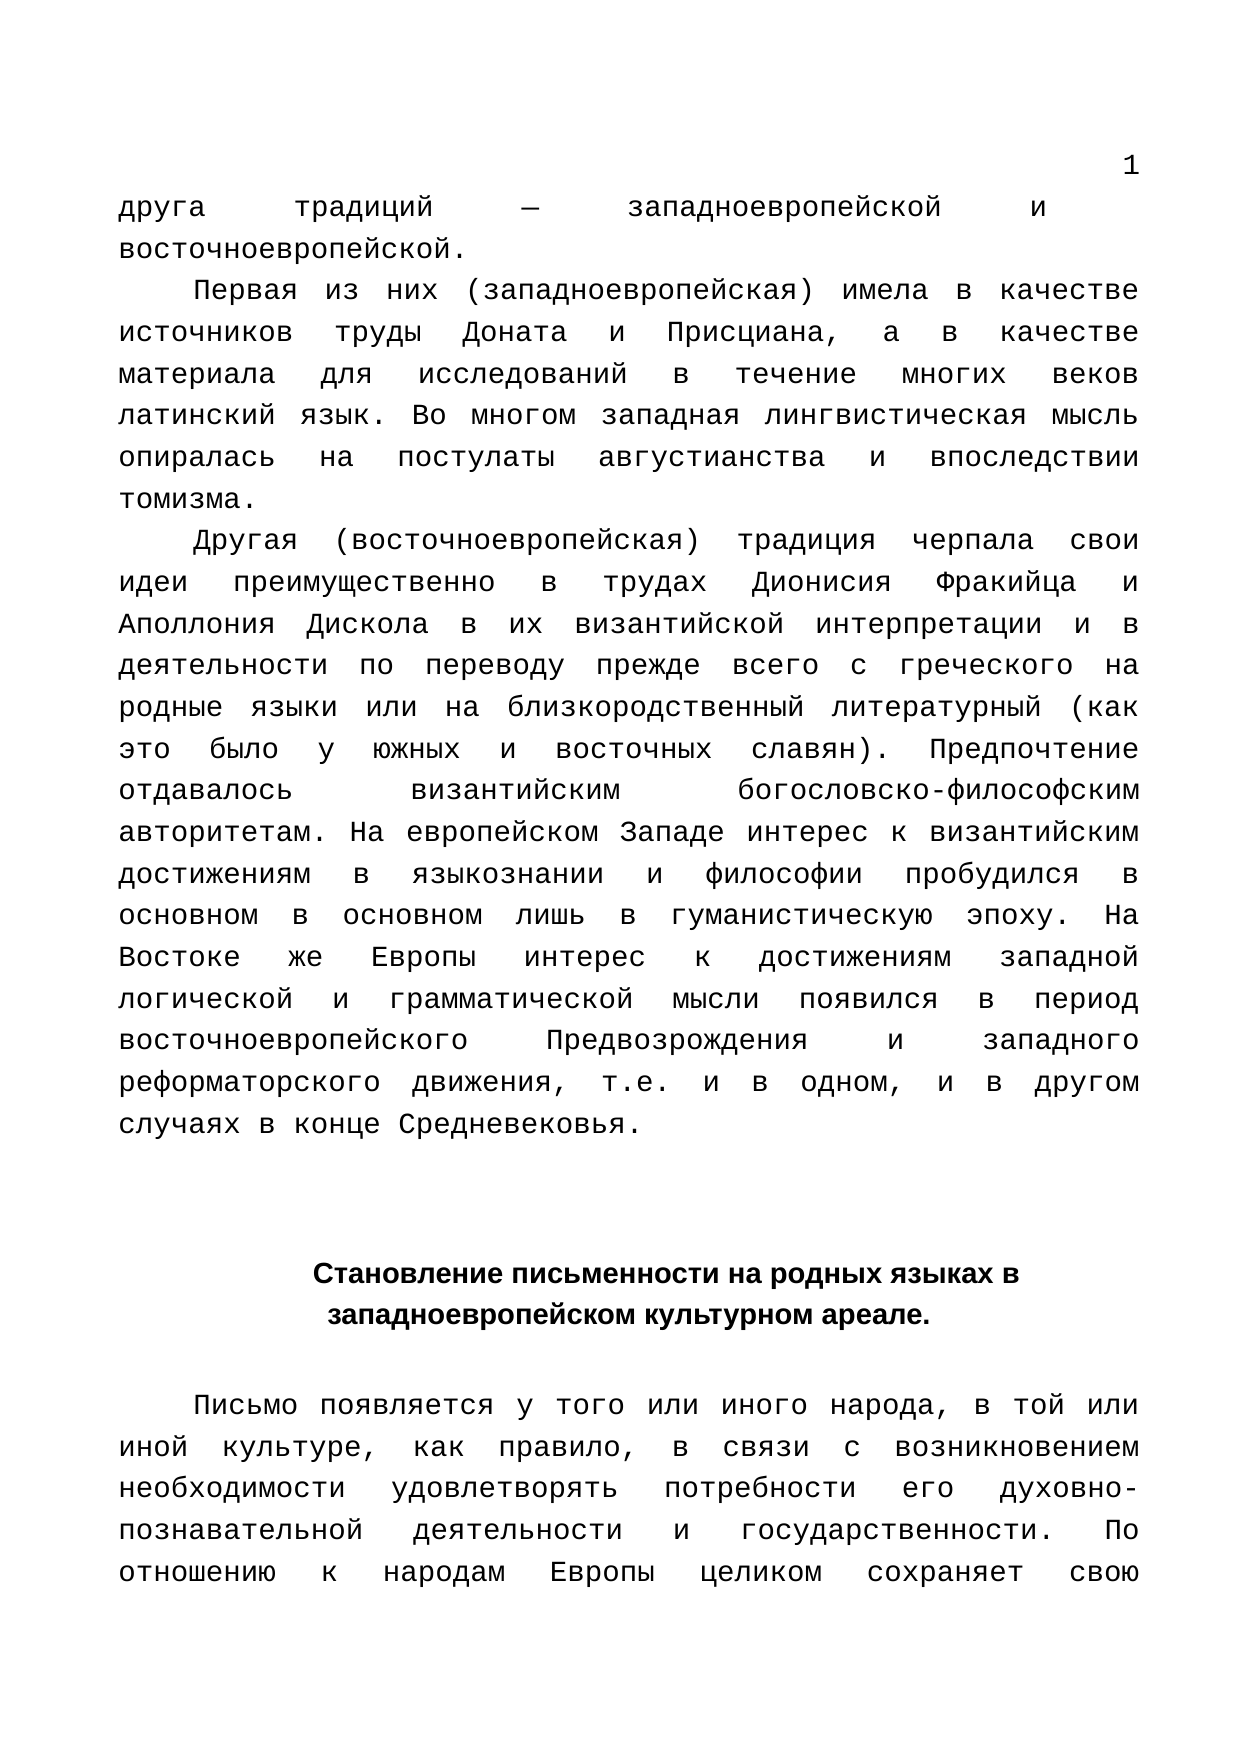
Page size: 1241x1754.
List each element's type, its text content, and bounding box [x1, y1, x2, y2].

text Первая из них (западноевропейская) имела в качестве источников труды Доната и Присциана, а в качестве материала для исследований в течение многих веков латинский язык. Во многом западная лингвистическая мысль опиралась на постулаты августианства и впоследствии томизма. [118, 266, 1140, 516]
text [118, 1381, 1140, 1589]
subtitle Становление письменности на родных языках в западноевропейском культурном ареале. [118, 1250, 1140, 1333]
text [118, 183, 1140, 266]
text Другая (восточноевропейская) традиция черпала свои идеи преимущественно в трудах Дионисия Фракийца и Аполлония Дискола в их византийской интерпретации и в деятельности по переводу прежде всего с греческого на родные языки или на близкородственный литературный (как это было у южных и восточных славян). Предпочтение отдавалось византийским богословско-философским авторитетам. На европейском Западе интерес к византийским достижениям в языкознании и философии пробудился в основном в основном лишь в гуманистическую эпоху. На Востоке же Европы интерес к достижениям западной логической и грамматической мысли появился в период восточноевропейского Предвозрождения и западного реформаторского движения, т.е. и в одном, и в другом случаях в конце Средневековья. [118, 516, 1140, 1141]
